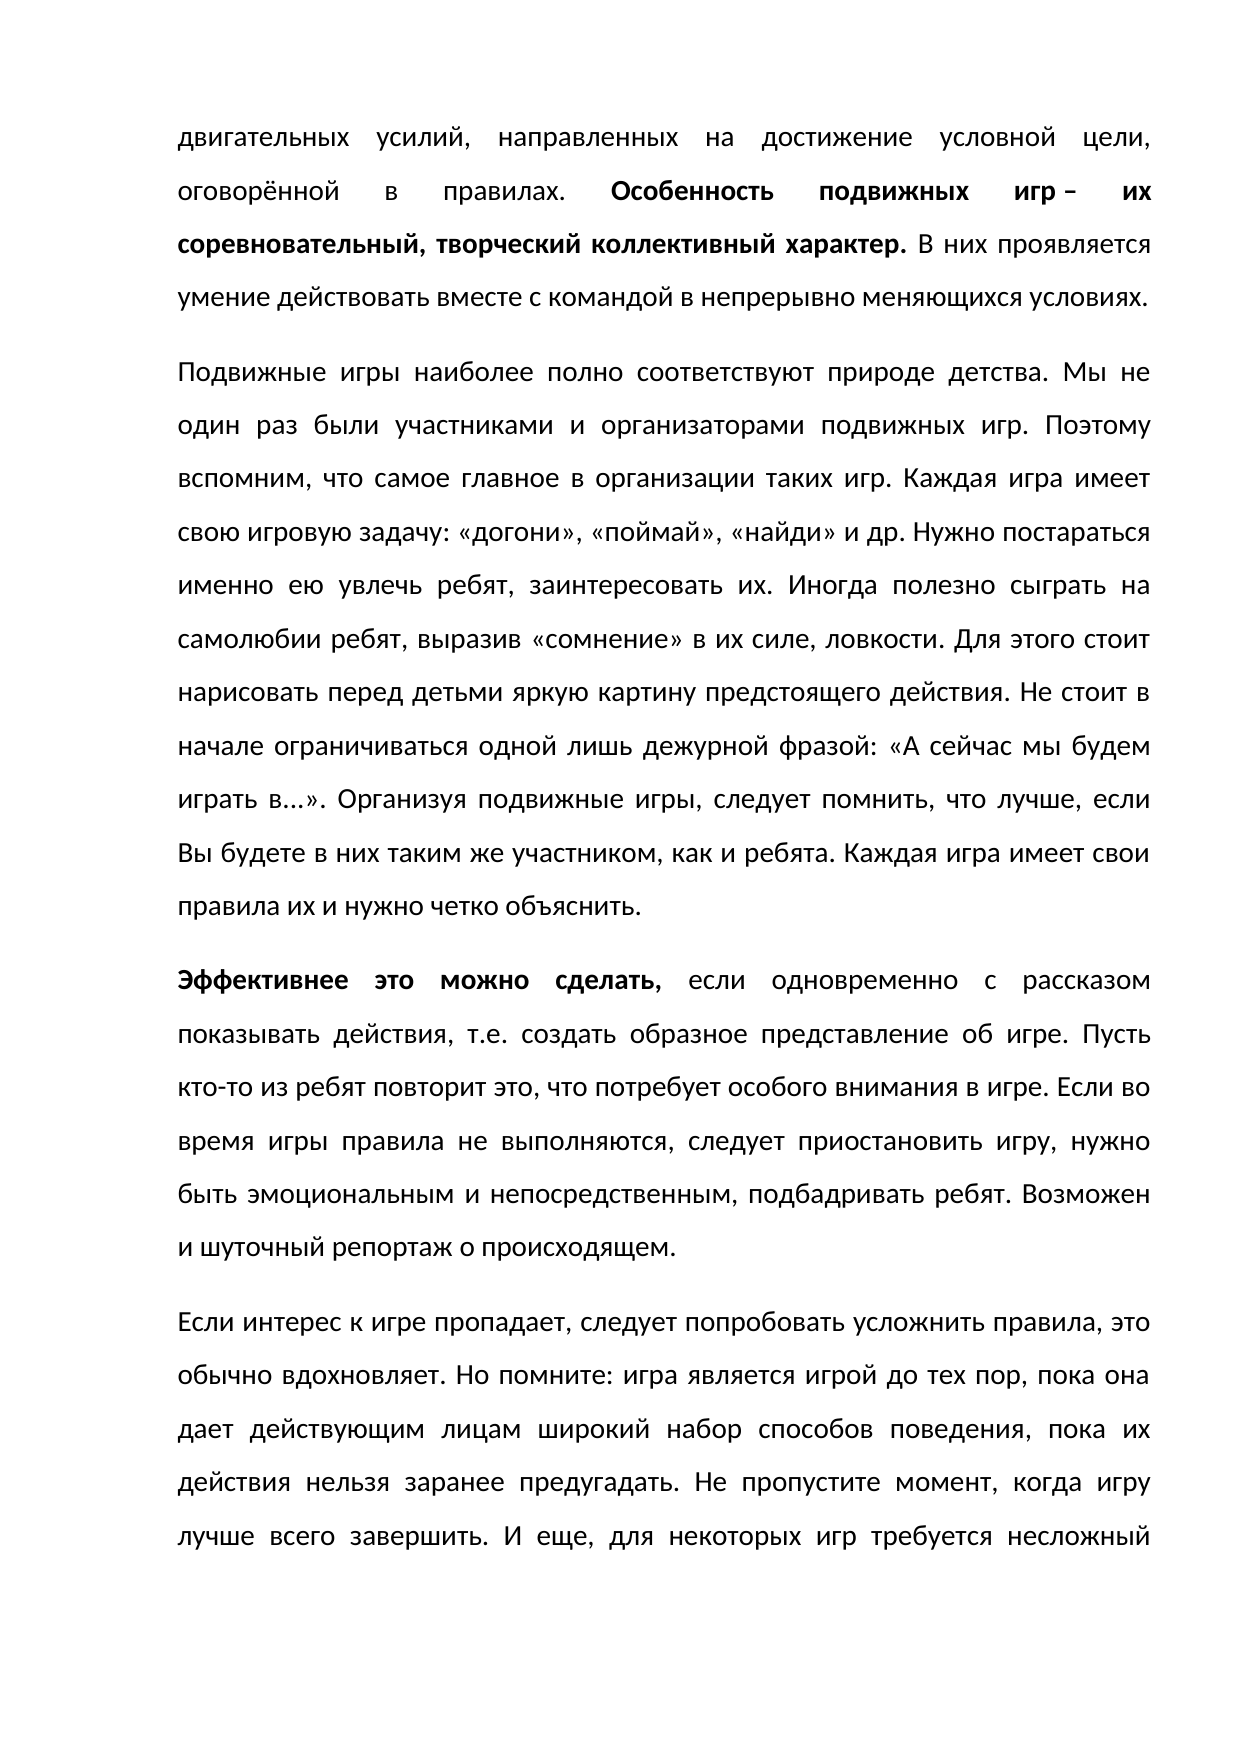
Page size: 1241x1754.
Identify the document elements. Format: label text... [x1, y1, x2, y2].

text Подвижные игры наиболее полно соответствуют природе детства. Мы не один раз были участниками и организаторами подвижных игр. Поэтому вспомним, что самое главное в организации таких игр. Каждая игра имеет свою игровую задачу: «догони», «поймай», «найди» и др. Нужно постараться именно ею увлечь ребят, заинтересовать их. Иногда полезно сыграть на самолюбии ребят, выразив «сомнение» в их силе, ловкости. Для этого стоит нарисовать перед детьми яркую картину предстоящего действия. Не стоит в начале ограничиваться одной лишь дежурной фразой: «А сейчас мы будем играть в...». Организуя подвижные игры, следует помнить, что лучше, если Вы будете в них таким же участником, как и ребята. Каждая игра имеет свои правила их и нужно четко объяснить. [177, 353, 1152, 923]
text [177, 1303, 1152, 1552]
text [177, 118, 1152, 314]
text Эффективнее это можно сделать, если одновременно с рассказом показывать действия, т.е. создать образное представление об игре. Пусть кто-то из ребят повторит это, что потребует особого внимания в игре. Если во время игры правила не выполняются, следует приостановить игру, нужно быть эмоциональным и непосредственным, подбадривать ребят. Возможен и шуточный репортаж о происходящем. [177, 961, 1152, 1264]
